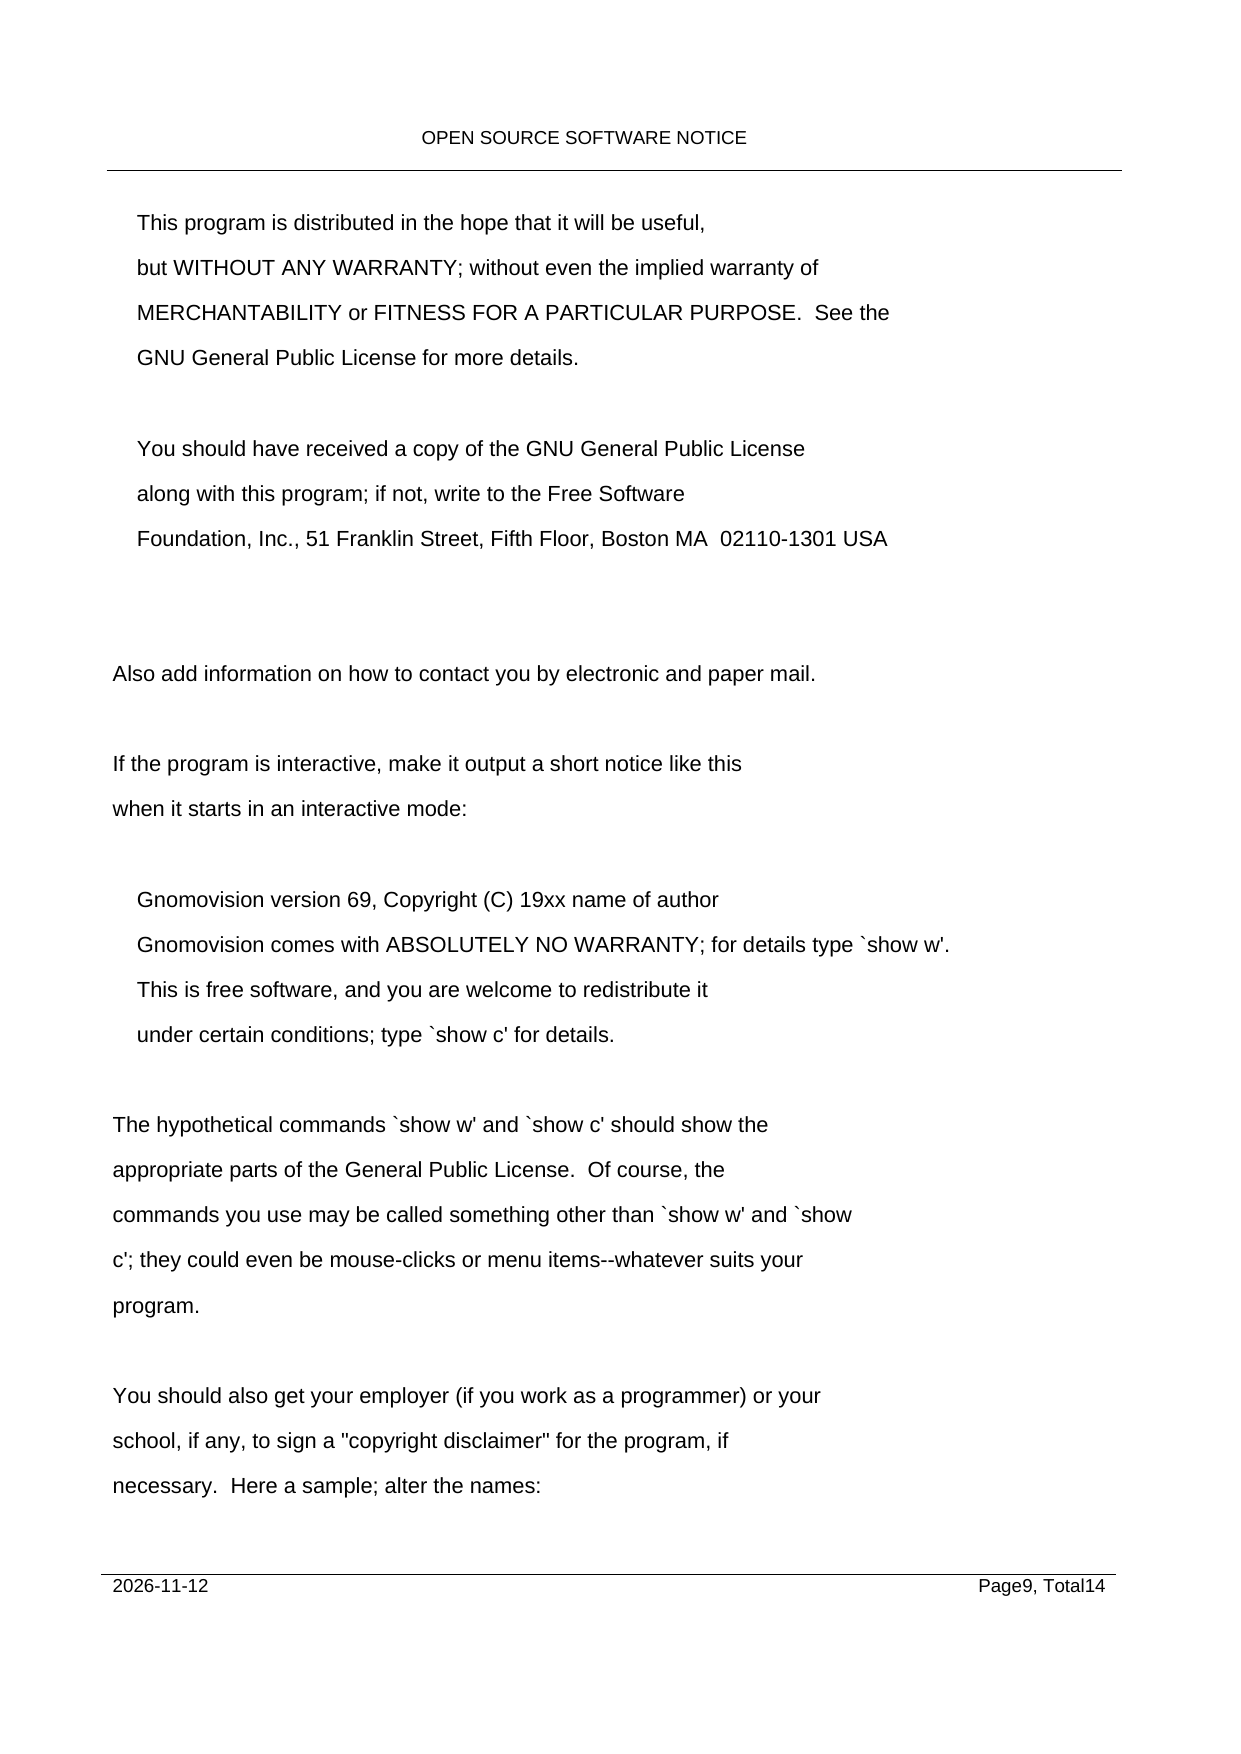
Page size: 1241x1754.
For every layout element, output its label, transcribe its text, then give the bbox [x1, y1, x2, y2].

text program. [112, 1289, 1128, 1321]
text school, if any, to sign a "copyright disclaimer" for the program, if [112, 1424, 1128, 1457]
text The hypothetical commands `show w' and `show c' should show the [112, 1108, 1128, 1141]
text MERCHANTABILITY or FITNESS FOR A PARTICULAR PURPOSE. See the [112, 297, 1128, 329]
text You should have received a copy of the GNU General Public License [112, 432, 1128, 464]
text Gnomovision comes with ABSOLUTELY NO WARRANTY; for details type `show w'. [112, 928, 1128, 961]
text commands you use may be called something other than `show w' and `show [112, 1199, 1128, 1231]
text necessary. Here a sample; alter the names: [112, 1469, 1128, 1502]
text Gnomovision version 69, Copyright (C) 19xx name of author [112, 883, 1128, 915]
text GNU General Public License for more details. [112, 342, 1128, 374]
text Foundation, Inc., 51 Franklin Street, Fifth Floor, Boston MA 02110-1301 USA [112, 522, 1128, 554]
text but WITHOUT ANY WARRANTY; without even the implied warranty of [112, 251, 1128, 284]
text Also add information on how to contact you by electronic and paper mail. [112, 657, 1128, 690]
text If the program is interactive, make it output a short notice like this [112, 748, 1128, 780]
text along with this program; if not, write to the Free Software [112, 477, 1128, 509]
text when it starts in an interactive mode: [112, 793, 1128, 825]
text This is free software, and you are welcome to redistribute it [112, 973, 1128, 1006]
text under certain conditions; type `show c' for details. [112, 1018, 1128, 1051]
text This program is distributed in the hope that it will be useful, [112, 206, 1128, 239]
text c'; they could even be mouse-clicks or menu items--whatever suits your [112, 1244, 1128, 1276]
text You should also get your employer (if you work as a programmer) or your [112, 1379, 1128, 1412]
text appropriate parts of the General Public License. Of course, the [112, 1153, 1128, 1186]
